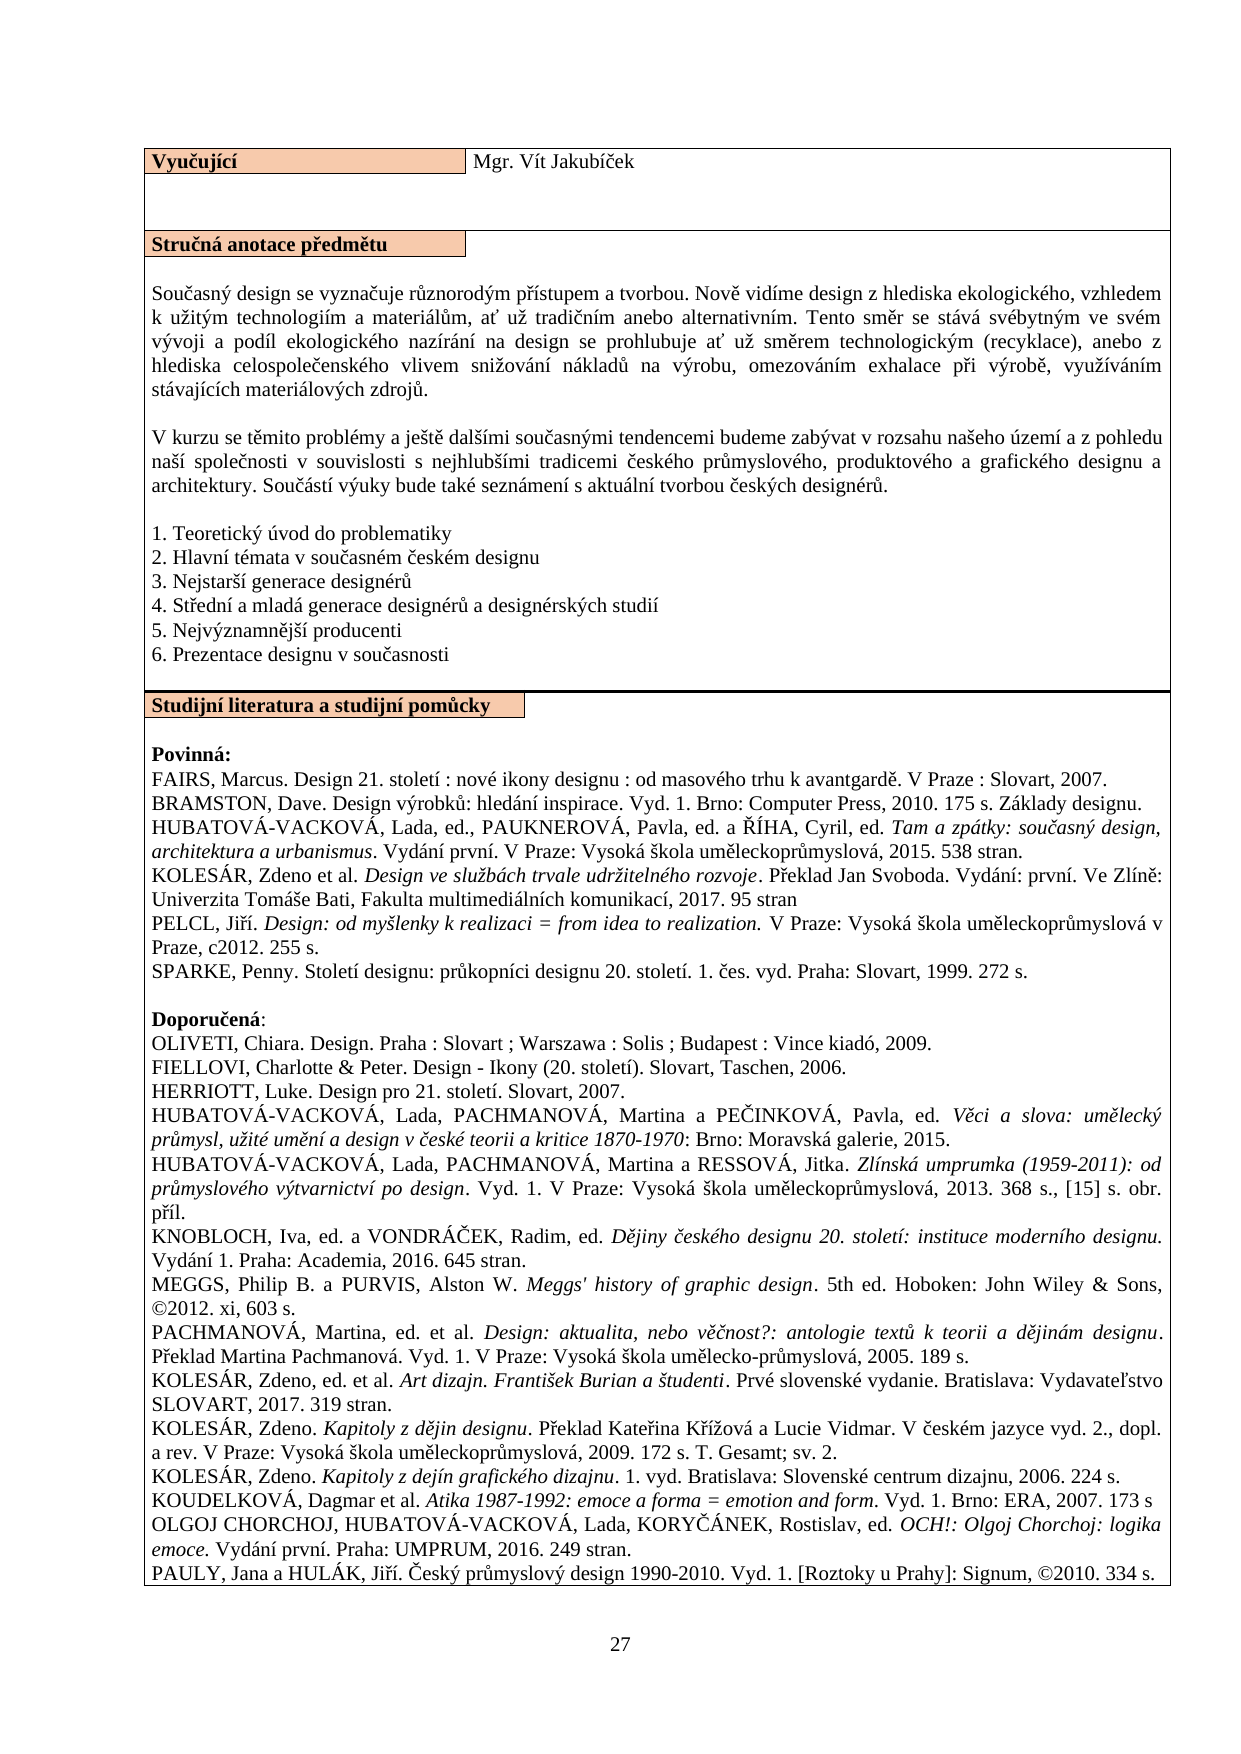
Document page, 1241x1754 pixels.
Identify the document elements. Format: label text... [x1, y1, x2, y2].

table_cell [525, 693, 1170, 717]
table_cell Mgr. Vít Jakubíček [466, 149, 1170, 173]
table_cell [145, 173, 1170, 230]
table_cell Stručná anotace předmětu [145, 231, 465, 256]
table_cell Studijní literatura a studijní pomůcky [145, 693, 524, 717]
table_cell Současný design se vyznačuje různorodým přístupem a tvorbou. Nově vidíme design z hlediska ekologického, vzhledem k užitým technologiím a materiálům, ať už tradičním anebo alternativním. Tento směr se stává svébytným ve svém vývoji a podíl ekologického nazírání na design se prohlubuje ať už směrem technologickým (recyklace), anebo z hlediska celospolečenského vlivem snižování nákladů na výrobu, omezováním exhalace při výrobě, využíváním stávajících materiálových zdrojů. V kurzu se těmito problémy a ještě dalšími současnými tendencemi budeme zabývat v rozsahu našeho území a z pohledu naší společnosti v souvislosti s nejhlubšími tradicemi českého průmyslového, produktového a grafického designu a architektury. Součástí výuky bude také seznámení s aktuální tvorbou českých designérů. 1. Teoretický úvod do problematiky 2. Hlavní témata v současném českém designu 3. Nejstarší generace designérů 4. Střední a mladá generace designérů a designérských studií 5. Nejvýznamnější producenti 6. Prezentace designu v současnosti [145, 256, 1170, 690]
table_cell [145, 717, 1170, 1584]
table_cell [466, 231, 1170, 256]
table_cell Vyučující [145, 149, 465, 173]
